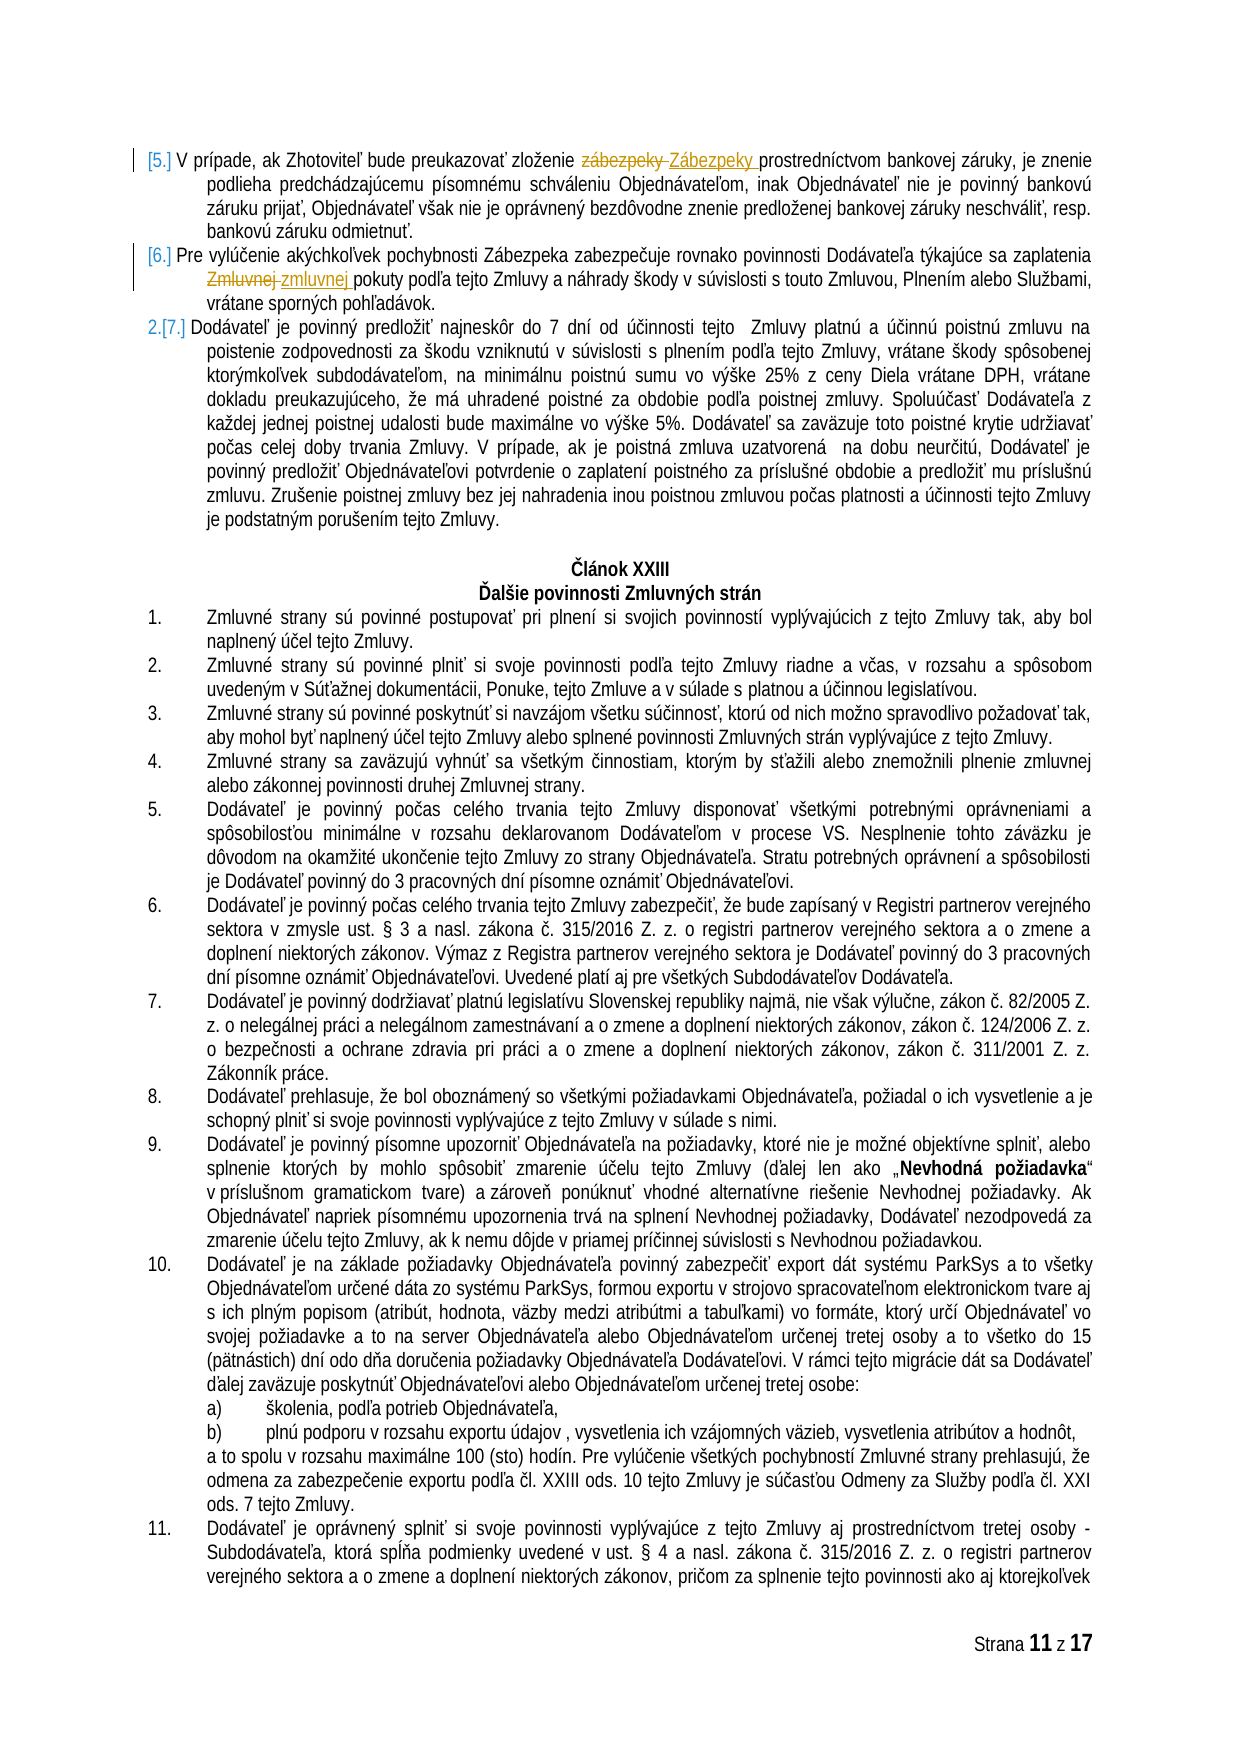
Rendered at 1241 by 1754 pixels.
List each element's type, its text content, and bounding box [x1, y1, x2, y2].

list V prípade, ak Zhotoviteľ bude preukazovať zloženie prostredníctvom bankovej záruky, je znenie podlieha predchádzajúcemu písomnému schváleniu Objednávateľom, inak Objednávateľ nie je povinný bankovú záruku prijať, Objednávateľ však nie je oprávnený bezdôvodne znenie predloženej bankovej záruky neschváliť, resp. bankovú záruku odmietnuť. [148, 148, 1093, 243]
list Dodávateľ je povinný počas celého trvania tejto Zmluvy zabezpečiť, že bude zapísaný v Registri partnerov verejného sektora v zmysle ust. § 3 a nasl. zákona č. 315/2016 Z. z. o registri partnerov verejného sektora a o zmene a doplnení niektorých zákonov. Výmaz z Registra partnerov verejného sektora je Dodávateľ povinný do 3 pracovných dní písomne oznámiť Objednávateľovi. Uvedené platí aj pre všetkých Subdodávateľov Dodávateľa. [148, 893, 1093, 988]
list Zmluvné strany sú povinné plniť si svoje povinnosti podľa tejto Zmluvy riadne a včas, v rozsahu a spôsobom uvedeným v Súťažnej dokumentácii, Ponuke, tejto Zmluve a v súlade s platnou a účinnou legislatívou. [148, 653, 1093, 701]
list Zmluvné strany sú povinné poskytnúť si navzájom všetku súčinnosť, ktorú od nich možno spravodlivo požadovať tak, aby mohol byť naplnený účel tejto Zmluvy alebo splnené povinnosti Zmluvných strán vyplývajúce z tejto Zmluvy. [148, 701, 1093, 749]
list Dodávateľ je na základe požiadavky Objednávateľa povinný zabezpečiť export dát systému ParkSys a to všetky Objednávateľom určené dáta zo systému ParkSys, formou exportu v strojovo spracovateľnom elektronickom tvare aj s ich plným popisom (atribút, hodnota, väzby medzi atribútmi a tabuľkami) vo formáte, ktorý určí Objednávateľ vo svojej požiadavke a to na server Objednávateľa alebo Objednávateľom určenej tretej osoby a to všetko do 15 (pätnástich) dní odo dňa doručenia požiadavky Objednávateľa Dodávateľovi. V rámci tejto migrácie dát sa Dodávateľ ďalej zaväzuje poskytnúť Objednávateľovi alebo Objednávateľom určenej tretej osobe: [148, 1252, 1093, 1396]
list Dodávateľ je povinný predložiť najneskôr do 7 dní od účinnosti tejto Zmluvy platnú a účinnú poistnú zmluvu na poistenie zodpovednosti za škodu vzniknutú v súvislosti s plnením podľa tejto Zmluvy, vrátane škody spôsobenej ktorýmkoľvek subdodávateľom, na minimálnu poistnú sumu vo výške 25% z ceny Diela vrátane DPH, vrátane dokladu preukazujúceho, že má uhradené poistné za obdobie podľa poistnej zmluvy. Spoluúčasť Dodávateľa z každej jednej poistnej udalosti bude maximálne vo výške 5%. Dodávateľ sa zaväzuje toto poistné krytie udržiavať počas celej doby trvania Zmluvy. V prípade, ak je poistná zmluva uzatvorená na dobu neurčitú, Dodávateľ je povinný predložiť Objednávateľovi potvrdenie o zaplatení poistného za príslušné obdobie a predložiť mu príslušnú zmluvu. Zrušenie poistnej zmluvy bez jej nahradenia inou poistnou zmluvou počas platnosti a účinnosti tejto Zmluvy je podstatným porušením tejto Zmluvy. [148, 315, 1093, 531]
list Pre vylúčenie akýchkoľvek pochybnosti Zábezpeka zabezpečuje rovnako povinnosti Dodávateľa týkajúce sa zaplatenia pokuty podľa tejto Zmluvy a náhrady škody v súvislosti s touto Zmluvou, Plnením alebo Službami, vrátane sporných pohľadávok. [148, 243, 1093, 315]
text Ďalšie povinnosti Zmluvných strán [148, 581, 1093, 605]
list Zmluvné strany sú povinné postupovať pri plnení si svojich povinností vyplývajúcich z tejto Zmluvy tak, aby bol naplnený účel tejto Zmluvy. [148, 605, 1093, 653]
list Dodávateľ je povinný písomne upozorniť Objednávateľa na požiadavky, ktoré nie je možné objektívne splniť, alebo splnenie ktorých by mohlo spôsobiť zmarenie účelu tejto Zmluvy (ďalej len ako „Nevhodná požiadavka“ v príslušnom gramatickom tvare) a zároveň ponúknuť vhodné alternatívne riešenie Nevhodnej požiadavky. Ak Objednávateľ napriek písomnému upozornenia trvá na splnení Nevhodnej požiadavky, Dodávateľ nezodpovedá za zmarenie účelu tejto Zmluvy, ak k nemu dôjde v priamej príčinnej súvislosti s Nevhodnou požiadavkou. [148, 1132, 1093, 1252]
text Článok XXIII [148, 557, 1093, 581]
list školenia, podľa potrieb Objednávateľa, [207, 1396, 1093, 1420]
list Zmluvné strany sa zaväzujú vyhnúť sa všetkým činnostiam, ktorým by sťažili alebo znemožnili plnenie zmluvnej alebo zákonnej povinnosti druhej Zmluvnej strany. [148, 749, 1093, 797]
list Dodávateľ je povinný dodržiavať platnú legislatívu Slovenskej republiky najmä, nie však výlučne, zákon č. 82/2005 Z. z. o nelegálnej práci a nelegálnom zamestnávaní a o zmene a doplnení niektorých zákonov, zákon č. 124/2006 Z. z. o bezpečnosti a ochrane zdravia pri práci a o zmene a doplnení niektorých zákonov, zákon č. 311/2001 Z. z. Zákonník práce. [148, 988, 1093, 1084]
list Dodávateľ je povinný počas celého trvania tejto Zmluvy disponovať všetkými potrebnými oprávneniami a spôsobilosťou minimálne v rozsahu deklarovanom Dodávateľom v procese VS. Nesplnenie tohto záväzku je dôvodom na okamžité ukončenie tejto Zmluvy zo strany Objednávateľa. Stratu potrebných oprávnení a spôsobilosti je Dodávateľ povinný do 3 pracovných dní písomne oznámiť Objednávateľovi. [148, 797, 1093, 893]
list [148, 1516, 1093, 1587]
text a to spolu v rozsahu maximálne 100 (sto) hodín. Pre vylúčenie všetkých pochybností Zmluvné strany prehlasujú, že odmena za zabezpečenie exportu podľa čl. XXIII ods. 10 tejto Zmluvy je súčasťou Odmeny za Služby podľa čl. XXI ods. 7 tejto Zmluvy. [207, 1444, 1093, 1516]
list plnú podporu v rozsahu exportu údajov , vysvetlenia ich vzájomných väzieb, vysvetlenia atribútov a hodnôt, [207, 1420, 1093, 1444]
list Dodávateľ prehlasuje, že bol oboznámený so všetkými požiadavkami Objednávateľa, požiadal o ich vysvetlenie a je schopný plniť si svoje povinnosti vyplývajúce z tejto Zmluvy v súlade s nimi. [148, 1084, 1093, 1132]
